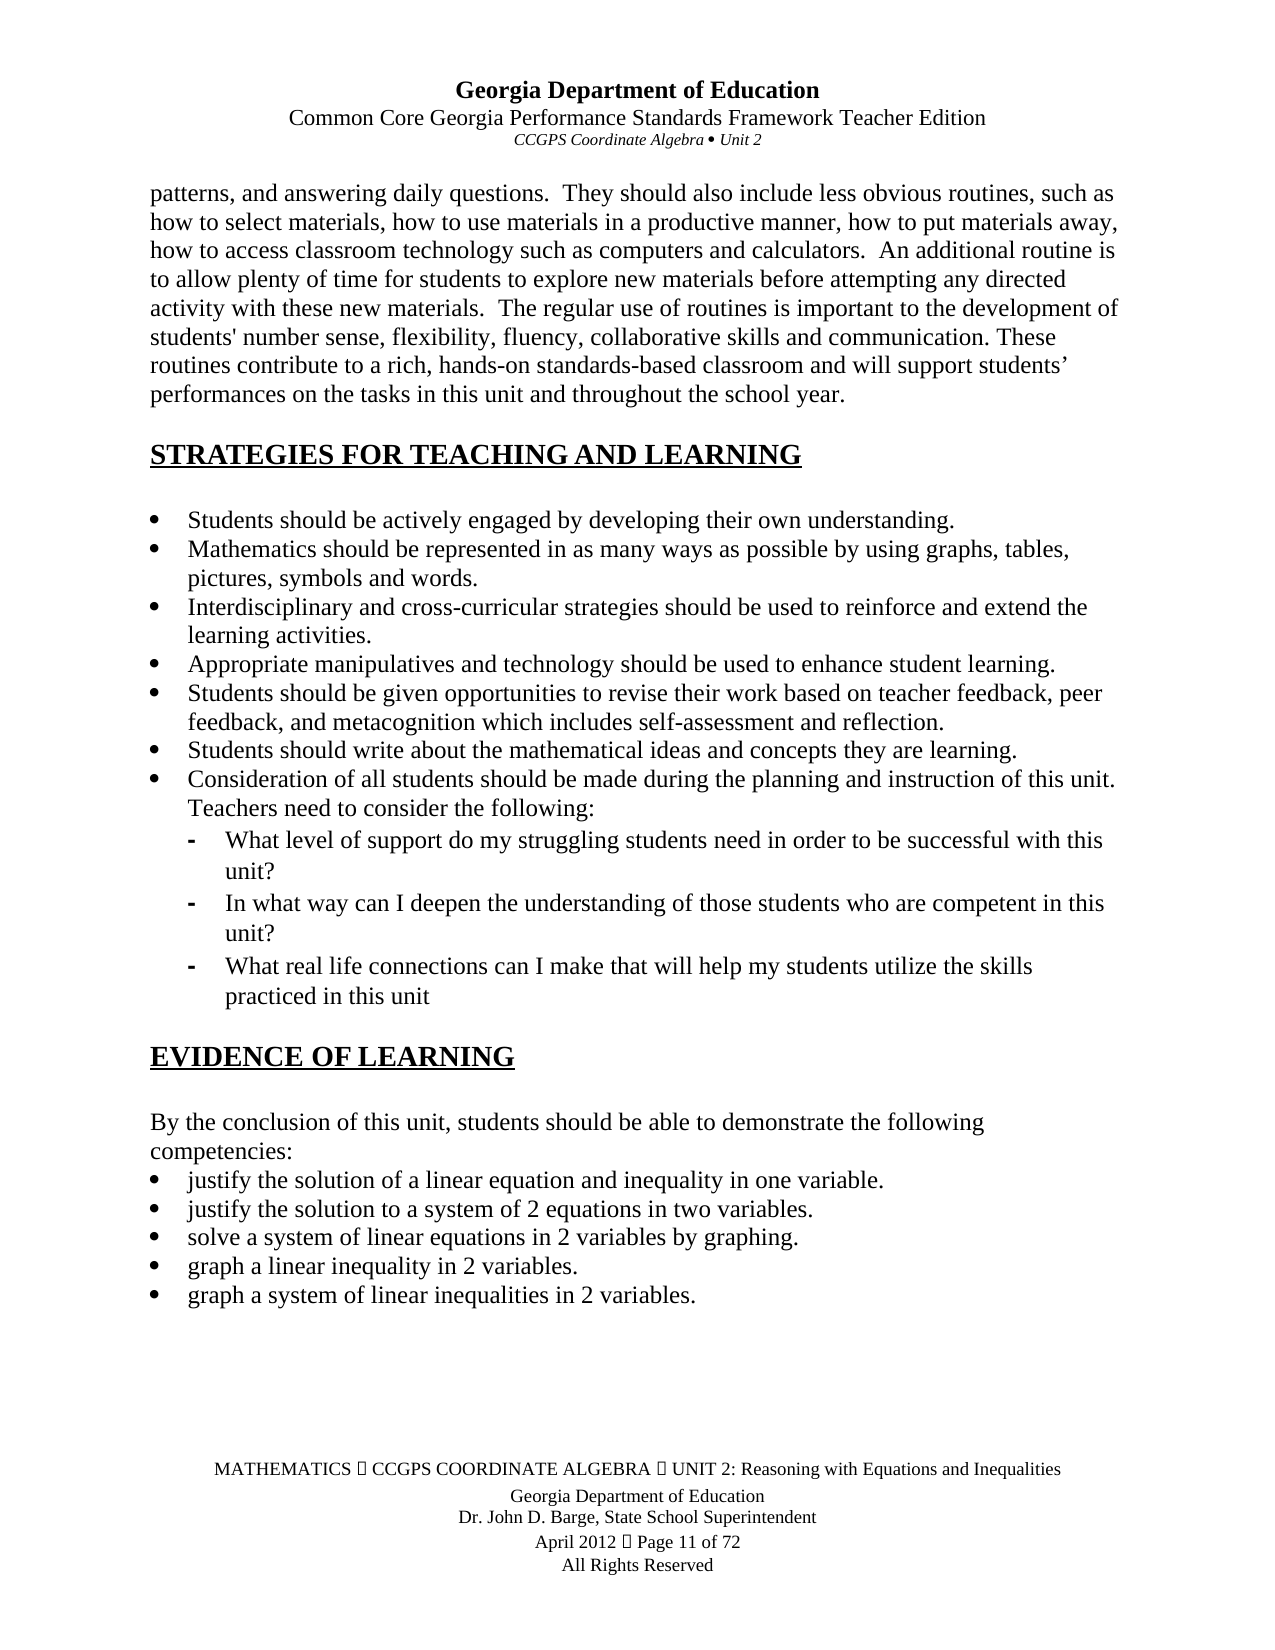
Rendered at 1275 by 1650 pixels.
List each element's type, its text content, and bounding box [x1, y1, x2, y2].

subtitle STRATEGIES FOR TEACHING AND LEARNING [150, 437, 1125, 470]
list graph a linear inequality in 2 variables. [150, 1251, 1125, 1280]
list Students should be actively engaged by developing their own understanding. [150, 505, 1125, 534]
list justify the solution of a linear equation and inequality in one variable. [150, 1165, 1125, 1194]
list solve a system of linear equations in 2 variables by graphing. [150, 1222, 1125, 1251]
list What level of support do my struggling students need in order to be successful with this unit? [187, 822, 1125, 884]
list Students should write about the mathematical ideas and concepts they are learning. [150, 735, 1125, 764]
list Interdisciplinary and cross-curricular strategies should be used to reinforce and extend the learning activities. [150, 592, 1125, 649]
list Appropriate manipulatives and technology should be used to enhance student learning. [150, 649, 1125, 678]
list Students should be given opportunities to revise their work based on teacher feedback, peer feedback, and metacognition which includes self-assessment and reflection. [150, 678, 1125, 735]
list Consideration of all students should be made during the planning and instruction of this unit. Teachers need to consider the following: [150, 764, 1125, 822]
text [150, 178, 1125, 408]
list What real life connections can I make that will help my students utilize the skills practiced in this unit [187, 947, 1125, 1010]
subtitle EVIDENCE OF LEARNING [150, 1039, 1125, 1072]
text By the conclusion of this unit, students should be able to demonstrate the following competencies: [150, 1107, 1125, 1165]
list justify the solution to a system of 2 equations in two variables. [150, 1194, 1125, 1222]
list graph a system of linear inequalities in 2 variables. [150, 1280, 1125, 1309]
list Mathematics should be represented in as many ways as possible by using graphs, tables, pictures, symbols and words. [150, 534, 1125, 592]
list In what way can I deepen the understanding of those students who are competent in this unit? [187, 884, 1125, 947]
